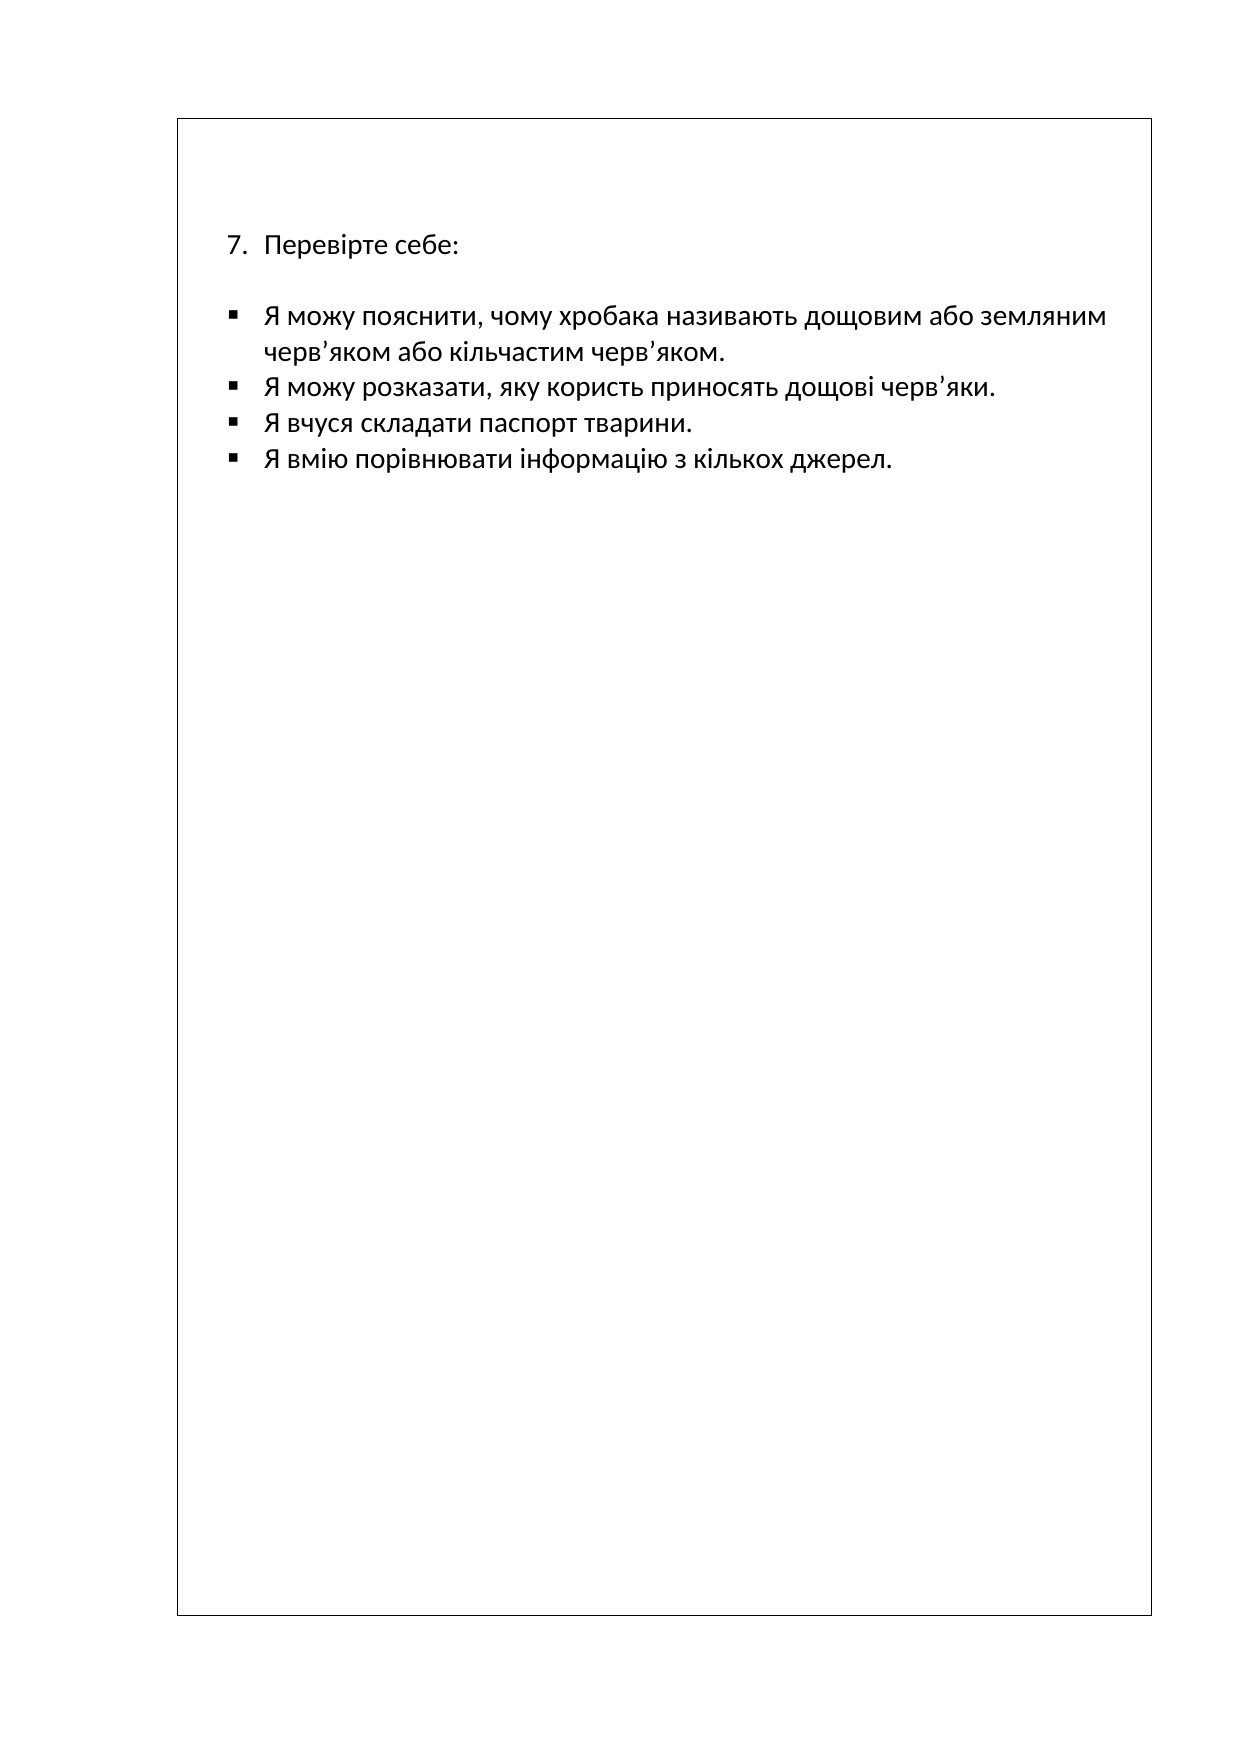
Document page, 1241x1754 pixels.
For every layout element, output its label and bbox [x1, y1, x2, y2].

table_cell [178, 119, 1151, 1615]
